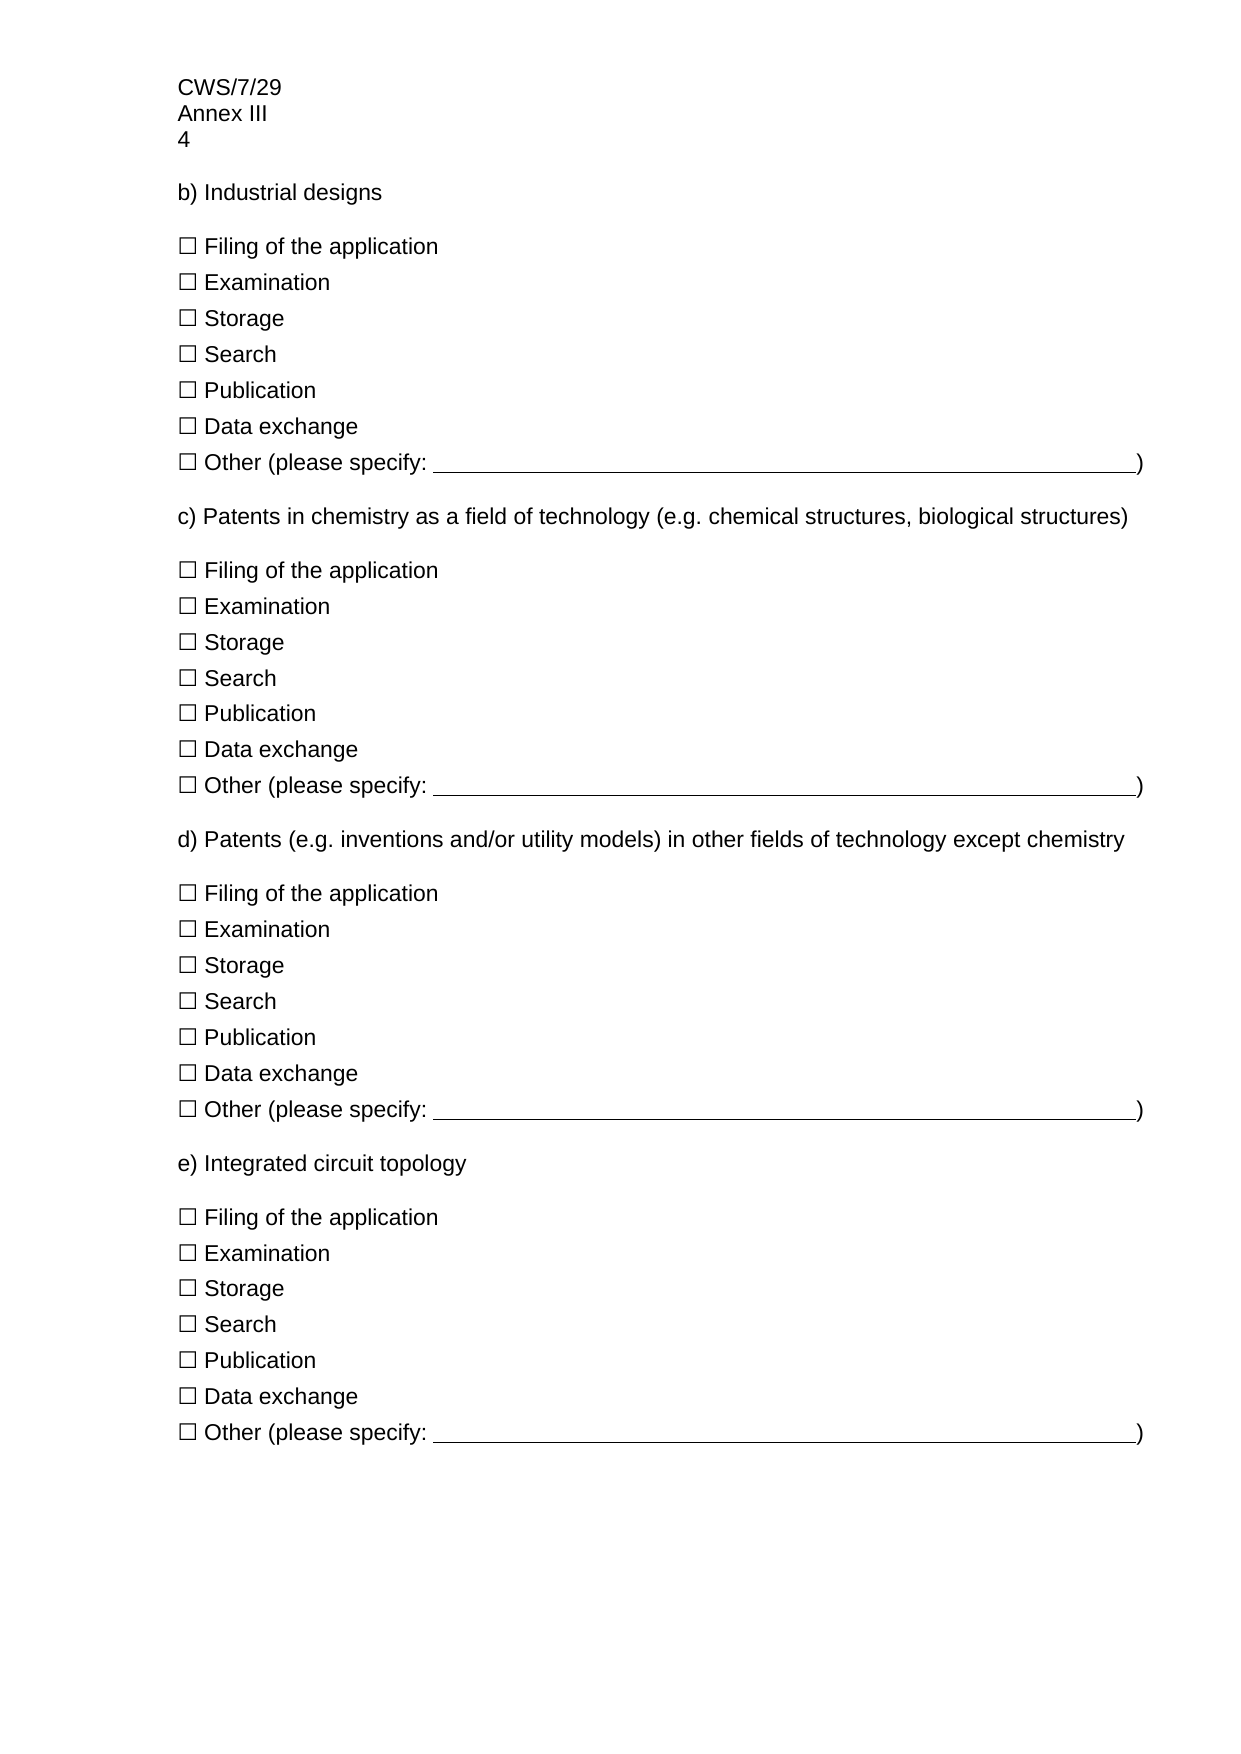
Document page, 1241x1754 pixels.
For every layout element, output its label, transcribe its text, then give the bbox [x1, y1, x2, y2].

text Examination [177, 266, 1152, 297]
text Data exchange [177, 1057, 1152, 1088]
text Publication [177, 374, 1152, 405]
text c) Patents in chemistry as a field of technology (e.g. chemical structures, biological structures) [177, 503, 1152, 529]
text Other (please specify: ) [177, 1416, 1152, 1447]
text Examination [177, 589, 1152, 621]
text Filing of the application [177, 877, 1152, 908]
text Publication [177, 697, 1152, 729]
text Storage [177, 1272, 1152, 1304]
text Search [177, 338, 1152, 369]
text Filing of the application [177, 1201, 1152, 1232]
text Data exchange [177, 733, 1152, 764]
text Storage [177, 626, 1152, 657]
text Storage [177, 302, 1152, 333]
text Other (please specify: ) [177, 769, 1152, 801]
text b) Industrial designs [177, 179, 1152, 206]
text Search [177, 1308, 1152, 1339]
text Filing of the application [177, 230, 1152, 261]
text Publication [177, 1021, 1152, 1052]
text e) Integrated circuit topology [177, 1149, 1152, 1176]
text Publication [177, 1344, 1152, 1376]
text Search [177, 661, 1152, 693]
text Examination [177, 913, 1152, 944]
text Data exchange [177, 1380, 1152, 1411]
text Filing of the application [177, 554, 1152, 585]
text Storage [177, 949, 1152, 980]
text Other (please specify: ) [177, 1093, 1152, 1124]
text d) Patents (e.g. inventions and/or utility models) in other fields of technology except chemistry [177, 826, 1152, 852]
text Other (please specify: ) [177, 446, 1152, 477]
text Search [177, 985, 1152, 1016]
text Examination [177, 1236, 1152, 1268]
text Data exchange [177, 410, 1152, 441]
